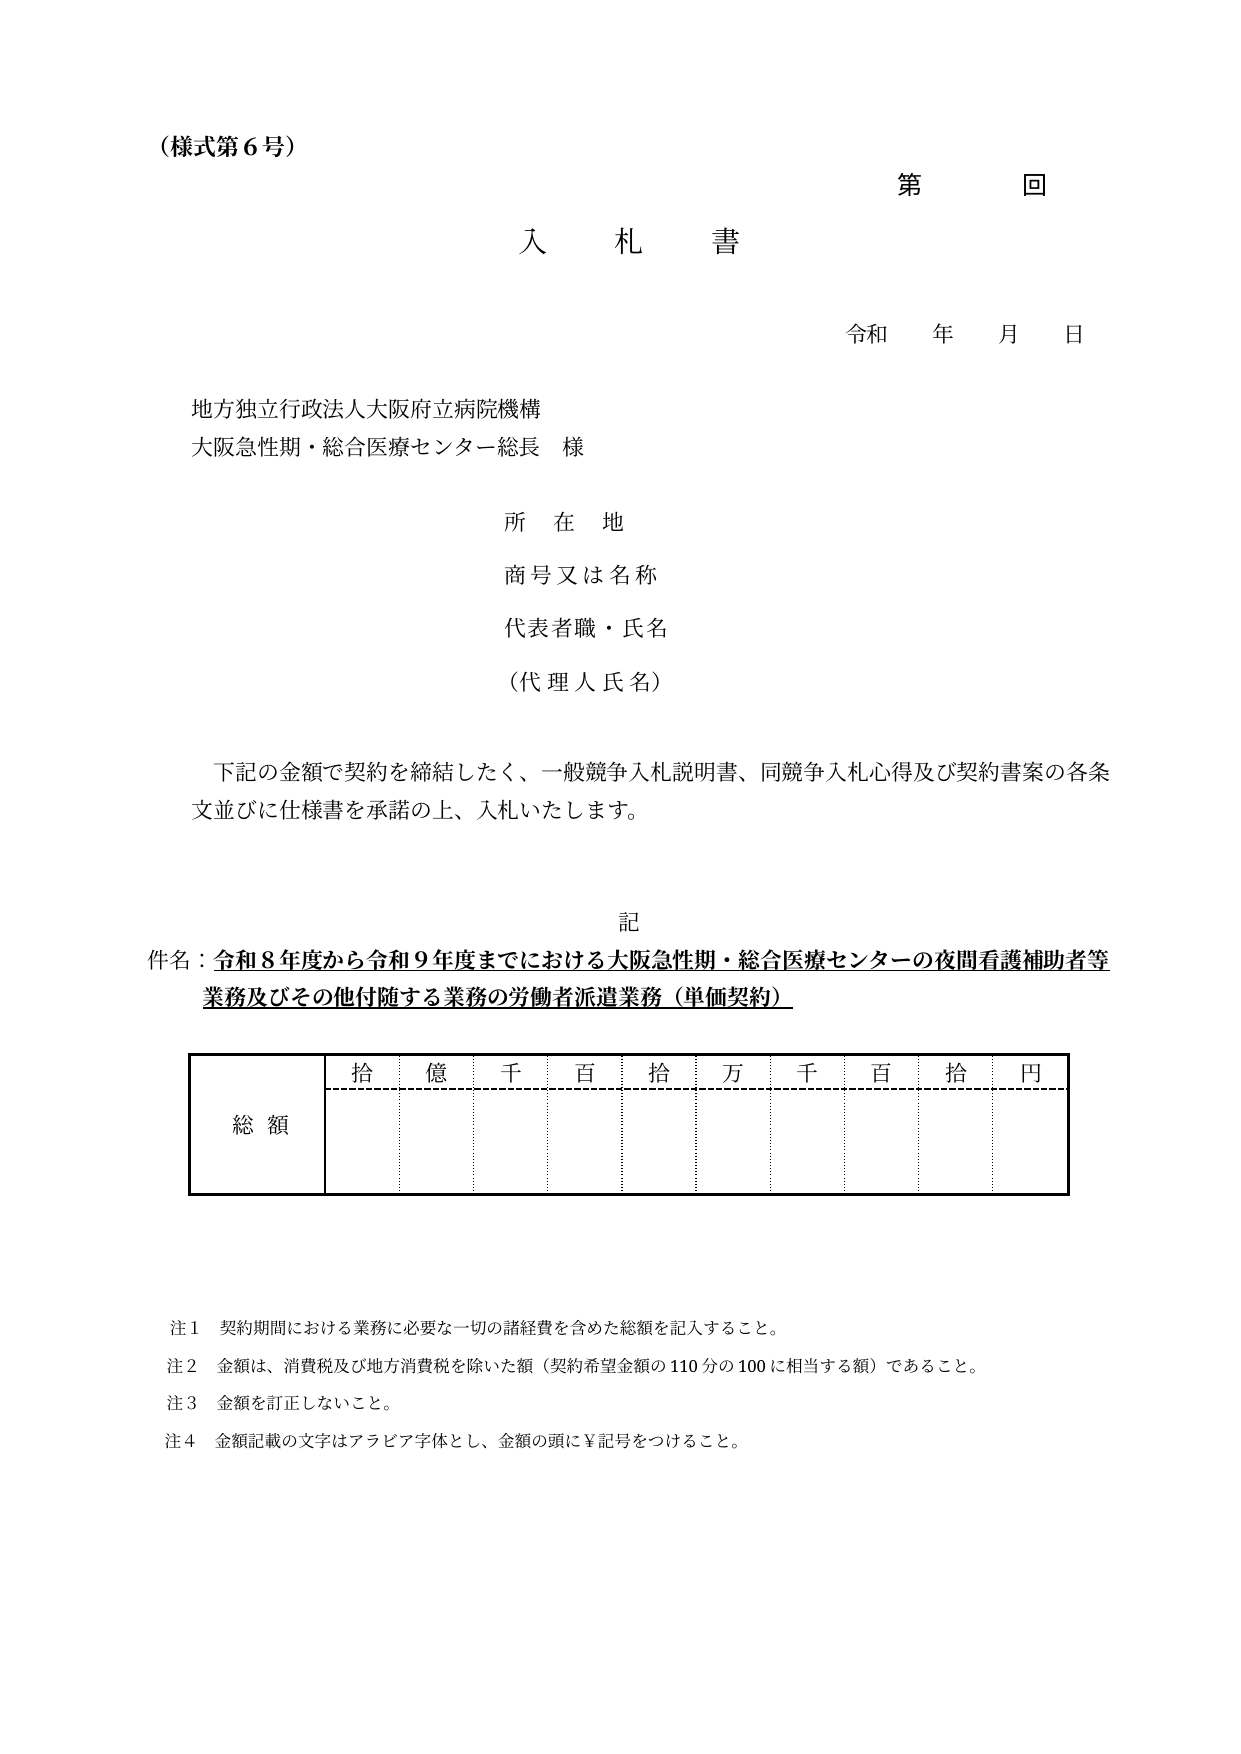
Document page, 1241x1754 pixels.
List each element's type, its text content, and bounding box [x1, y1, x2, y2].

table_cell [622, 1088, 696, 1193]
text 所在地 [148, 502, 1110, 539]
text 件名：令和８年度から令和９年度までにおける大阪急性期・総合医療センターの夜間看護補助者等業務及びその他付随する業務の労働者派遣業務（単価契約） [148, 940, 1110, 1015]
subtitle 記 [148, 902, 1110, 940]
text 大阪急性期・総合医療センター総長 様 [148, 427, 1110, 464]
text 代表者職・氏名 [148, 608, 1110, 646]
text 入 札 書 [148, 202, 1110, 277]
text 注２ 金額は、消費税及び地方消費税を除いた額（契約希望金額の110分の100に相当する額）であること。 [148, 1346, 1110, 1384]
table_cell [548, 1088, 622, 1193]
table_header 拾 [326, 1056, 399, 1088]
text 第 回 [148, 164, 1110, 202]
text 地方独立行政法人大阪府立病院機構 [148, 389, 1110, 427]
table_header 千 [770, 1056, 844, 1088]
table_header 円 [993, 1056, 1067, 1088]
table_cell [770, 1088, 844, 1193]
text （様式第６号） [148, 127, 1110, 164]
table_header 総 額 [191, 1056, 324, 1193]
table_cell [993, 1088, 1067, 1193]
table_cell [696, 1088, 770, 1193]
text 注３ 金額を訂正しないこと。 [148, 1384, 1110, 1421]
table_cell [844, 1088, 918, 1193]
text 下記の金額で契約を締結したく、一般競争入札説明書、同競争入札心得及び契約書案の各条文並びに仕様書を承諾の上、入札いたします。 [148, 752, 1110, 827]
table_header 百 [844, 1056, 918, 1088]
table_header 千 [474, 1056, 548, 1088]
text 注４ 金額記載の文字はアラビア字体とし、金額の頭に￥記号をつけること。 [148, 1421, 1110, 1459]
text （代 理 人 氏 名） [148, 662, 1110, 699]
table_cell [474, 1088, 548, 1193]
table_header 億 [400, 1056, 473, 1088]
table_header 百 [548, 1056, 622, 1088]
text 令和 年 月 日 [148, 314, 1085, 352]
table_cell [919, 1088, 993, 1193]
table_cell [326, 1088, 399, 1193]
table_cell [400, 1088, 473, 1193]
text 注１ 契約期間における業務に必要な一切の諸経費を含めた総額を記入すること。 [148, 1309, 1110, 1346]
table_header 拾 [919, 1056, 993, 1088]
text 商号又は名称 [148, 555, 1110, 593]
table_header 拾 [622, 1056, 696, 1088]
table_header 万 [696, 1056, 770, 1088]
